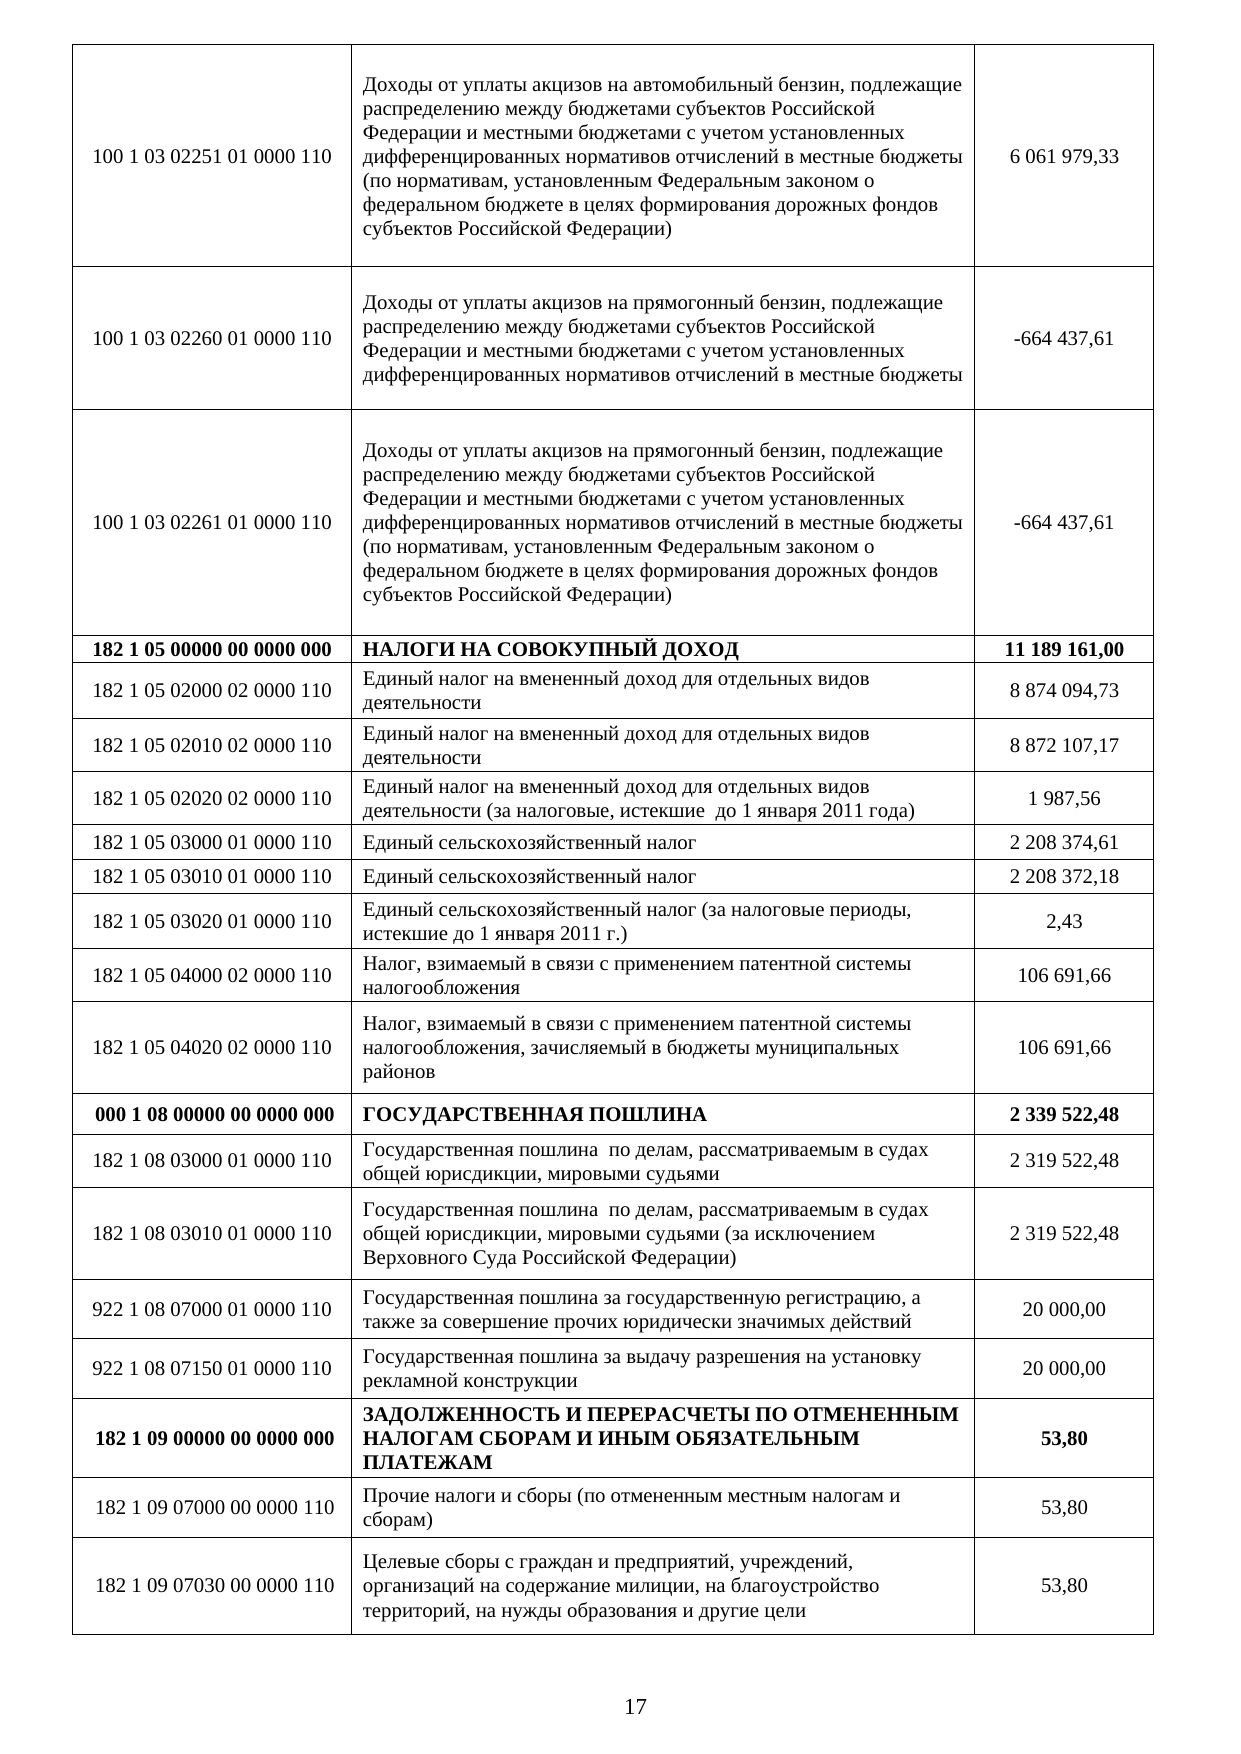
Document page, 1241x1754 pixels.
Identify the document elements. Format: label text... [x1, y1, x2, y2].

table_cell 53,80 [975, 1538, 1153, 1633]
table_cell 182 1 05 02000 02 0000 110 [73, 663, 351, 718]
table_cell 100 1 03 02251 01 0000 110 [73, 45, 351, 266]
table_cell 182 1 05 00000 00 0000 000 [73, 636, 351, 662]
table_cell 2 208 374,61 [975, 825, 1153, 858]
table_cell 182 1 05 02020 02 0000 110 [73, 772, 351, 824]
table_cell Доходы от уплаты акцизов на автомобильный бензин, подлежащие распределению между бюджетами субъектов Российской Федерации и местными бюджетами с учетом установленных дифференцированных нормативов отчислений в местные бюджеты (по нормативам, установленным Федеральным законом о федеральном бюджете в целях формирования дорожных фондов субъектов Российской Федерации) [352, 45, 974, 266]
table_cell 2,43 [975, 894, 1153, 947]
table_cell Государственная пошлина по делам, рассматриваемым в судах общей юрисдикции, мировыми судьями (за исключением Верховного Суда Российской Федерации) [352, 1188, 974, 1279]
table_cell 2 319 522,48 [975, 1188, 1153, 1279]
table_cell Государственная пошлина за государственную регистрацию, а также за совершение прочих юридически значимых действий [352, 1280, 974, 1338]
table_cell 11 189 161,00 [975, 636, 1153, 662]
table_cell 922 1 08 07150 01 0000 110 [73, 1339, 351, 1397]
table_cell НАЛОГИ НА СОВОКУПНЫЙ ДОХОД [352, 636, 974, 662]
table_cell 20 000,00 [975, 1339, 1153, 1397]
table_cell 000 1 08 00000 00 0000 000 [73, 1094, 351, 1133]
table_cell 182 1 09 07030 00 0000 110 [73, 1538, 351, 1633]
table_cell 20 000,00 [975, 1280, 1153, 1338]
table_cell Целевые сборы с граждан и предприятий, учреждений, организаций на содержание милиции, на благоустройство территорий, на нужды образования и другие цели [352, 1538, 974, 1633]
table_cell 182 1 05 04020 02 0000 110 [73, 1002, 351, 1093]
table_cell Единый сельскохозяйственный налог [352, 860, 974, 893]
table_cell 922 1 08 07000 01 0000 110 [73, 1280, 351, 1338]
table_cell 106 691,66 [975, 949, 1153, 1001]
table_cell Прочие налоги и сборы (по отмененным местным налогам и сборам) [352, 1478, 974, 1537]
table_cell 106 691,66 [975, 1002, 1153, 1093]
table_cell ЗАДОЛЖЕННОСТЬ И ПЕРЕРАСЧЕТЫ ПО ОТМЕНЕННЫМ НАЛОГАМ СБОРАМ И ИНЫМ ОБЯЗАТЕЛЬНЫМ ПЛАТЕЖАМ [352, 1399, 974, 1477]
table_cell 182 1 08 03010 01 0000 110 [73, 1188, 351, 1279]
table_cell 8 874 094,73 [975, 663, 1153, 718]
table_cell Единый сельскохозяйственный налог [352, 825, 974, 858]
table_cell 182 1 09 07000 00 0000 110 [73, 1478, 351, 1537]
table_cell Государственная пошлина по делам, рассматриваемым в судах общей юрисдикции, мировыми судьями [352, 1135, 974, 1187]
table_cell Единый сельскохозяйственный налог (за налоговые периоды, истекшие до 1 января 2011 г.) [352, 894, 974, 947]
table_cell 8 872 107,17 [975, 719, 1153, 771]
table_cell Единый налог на вмененный доход для отдельных видов деятельности (за налоговые, истекшие до 1 января 2011 года) [352, 772, 974, 824]
table_cell 182 1 05 03000 01 0000 110 [73, 825, 351, 858]
table_cell 6 061 979,33 [975, 45, 1153, 266]
table_cell Доходы от уплаты акцизов на прямогонный бензин, подлежащие распределению между бюджетами субъектов Российской Федерации и местными бюджетами с учетом установленных дифференцированных нормативов отчислений в местные бюджеты (по нормативам, установленным Федеральным законом о федеральном бюджете в целях формирования дорожных фондов субъектов Российской Федерации) [352, 410, 974, 635]
table_cell 1 987,56 [975, 772, 1153, 824]
table_cell Налог, взимаемый в связи с применением патентной системы налогообложения [352, 949, 974, 1001]
table_cell Доходы от уплаты акцизов на прямогонный бензин, подлежащие распределению между бюджетами субъектов Российской Федерации и местными бюджетами с учетом установленных дифференцированных нормативов отчислений в местные бюджеты [352, 267, 974, 408]
table_cell Государственная пошлина за выдачу разрешения на установку рекламной конструкции [352, 1339, 974, 1397]
table_cell 2 208 372,18 [975, 860, 1153, 893]
table_cell 100 1 03 02261 01 0000 110 [73, 410, 351, 635]
table_cell Налог, взимаемый в связи с применением патентной системы налогообложения, зачисляемый в бюджеты муниципальных районов [352, 1002, 974, 1093]
table_cell Единый налог на вмененный доход для отдельных видов деятельности [352, 719, 974, 771]
table_cell 2 319 522,48 [975, 1135, 1153, 1187]
table_cell 182 1 05 03010 01 0000 110 [73, 860, 351, 893]
table_cell Единый налог на вмененный доход для отдельных видов деятельности [352, 663, 974, 718]
table_cell -664 437,61 [975, 267, 1153, 408]
table_cell 182 1 05 04000 02 0000 110 [73, 949, 351, 1001]
table_cell 182 1 08 03000 01 0000 110 [73, 1135, 351, 1187]
table_cell 182 1 05 02010 02 0000 110 [73, 719, 351, 771]
table_cell 2 339 522,48 [975, 1094, 1153, 1133]
table_cell ГОСУДАРСТВЕННАЯ ПОШЛИНА [352, 1094, 974, 1133]
table_cell 182 1 09 00000 00 0000 000 [73, 1399, 351, 1477]
table_cell 182 1 05 03020 01 0000 110 [73, 894, 351, 947]
table_cell 100 1 03 02260 01 0000 110 [73, 267, 351, 408]
table_cell 53,80 [975, 1399, 1153, 1477]
table_cell 53,80 [975, 1478, 1153, 1537]
table_cell -664 437,61 [975, 410, 1153, 635]
